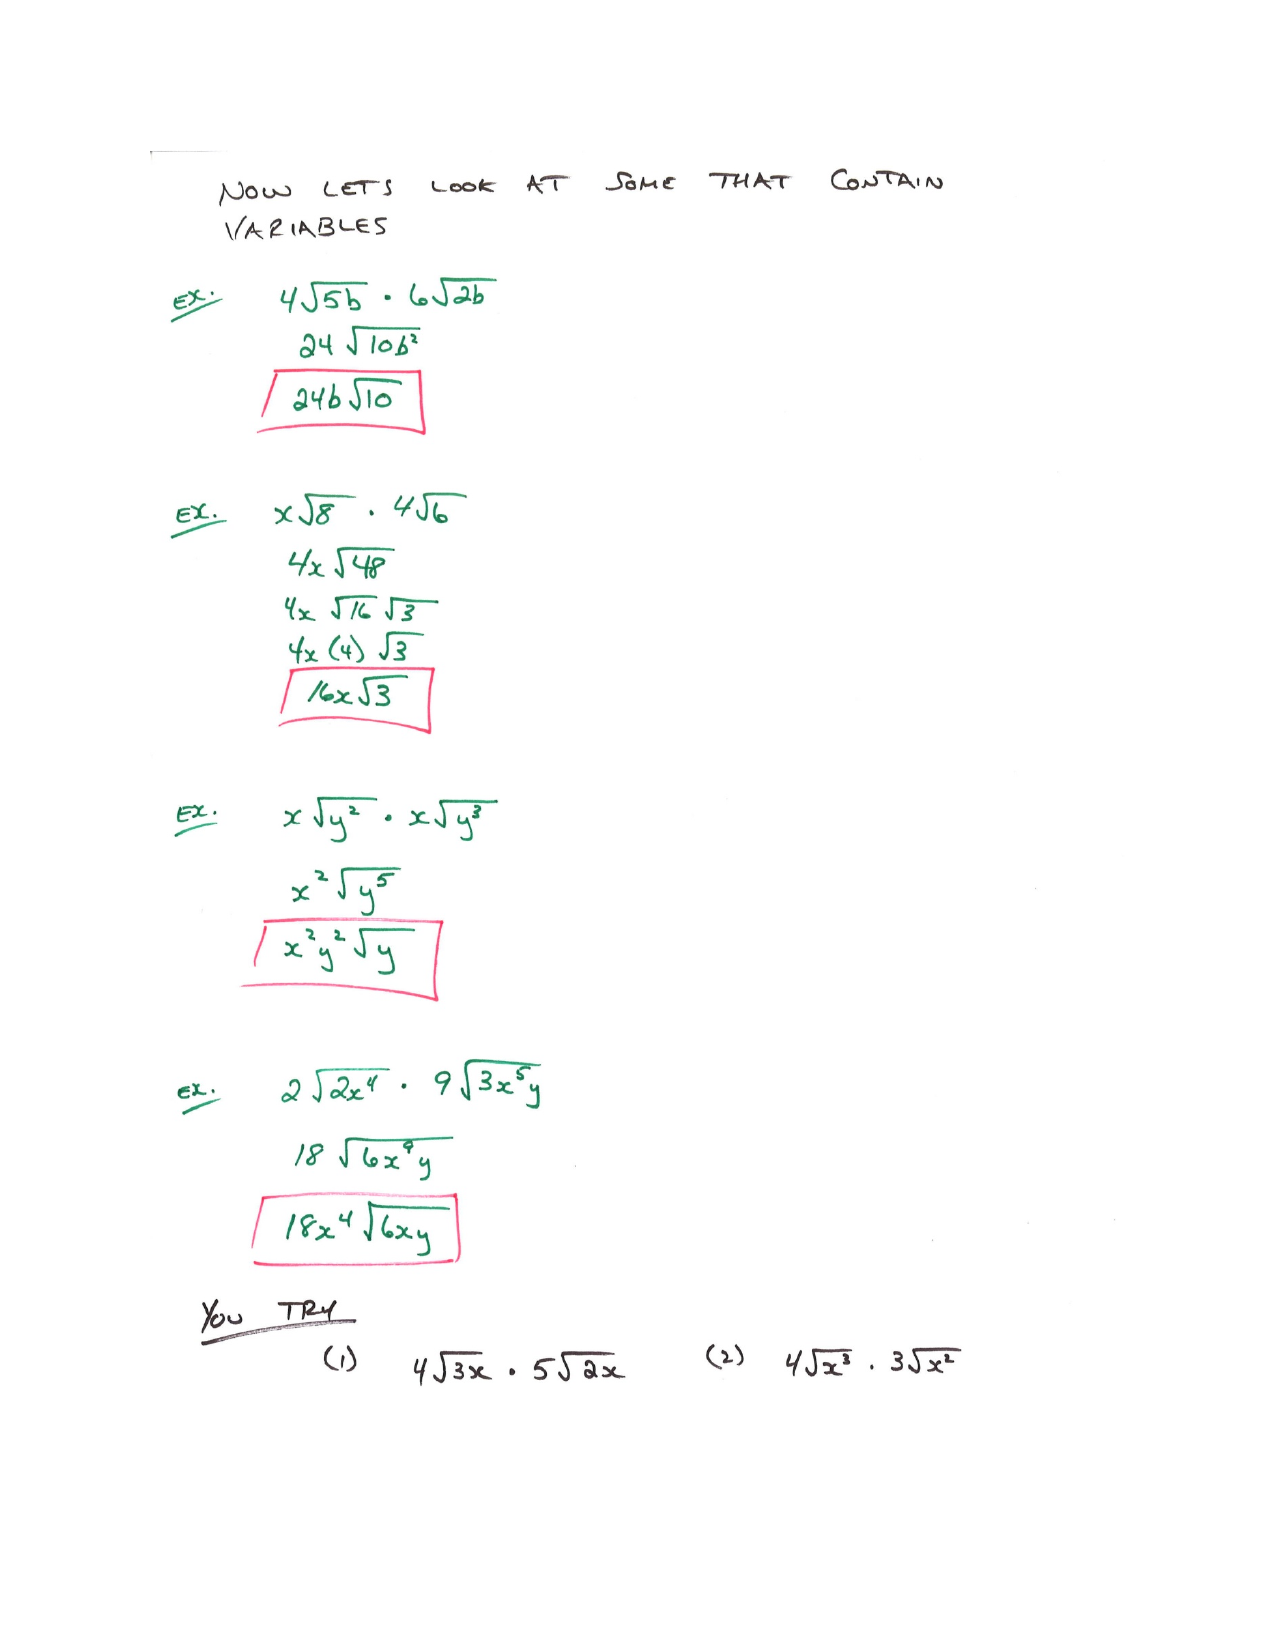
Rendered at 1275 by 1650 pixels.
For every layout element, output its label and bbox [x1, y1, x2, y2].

picture [150, 150, 1125, 1412]
